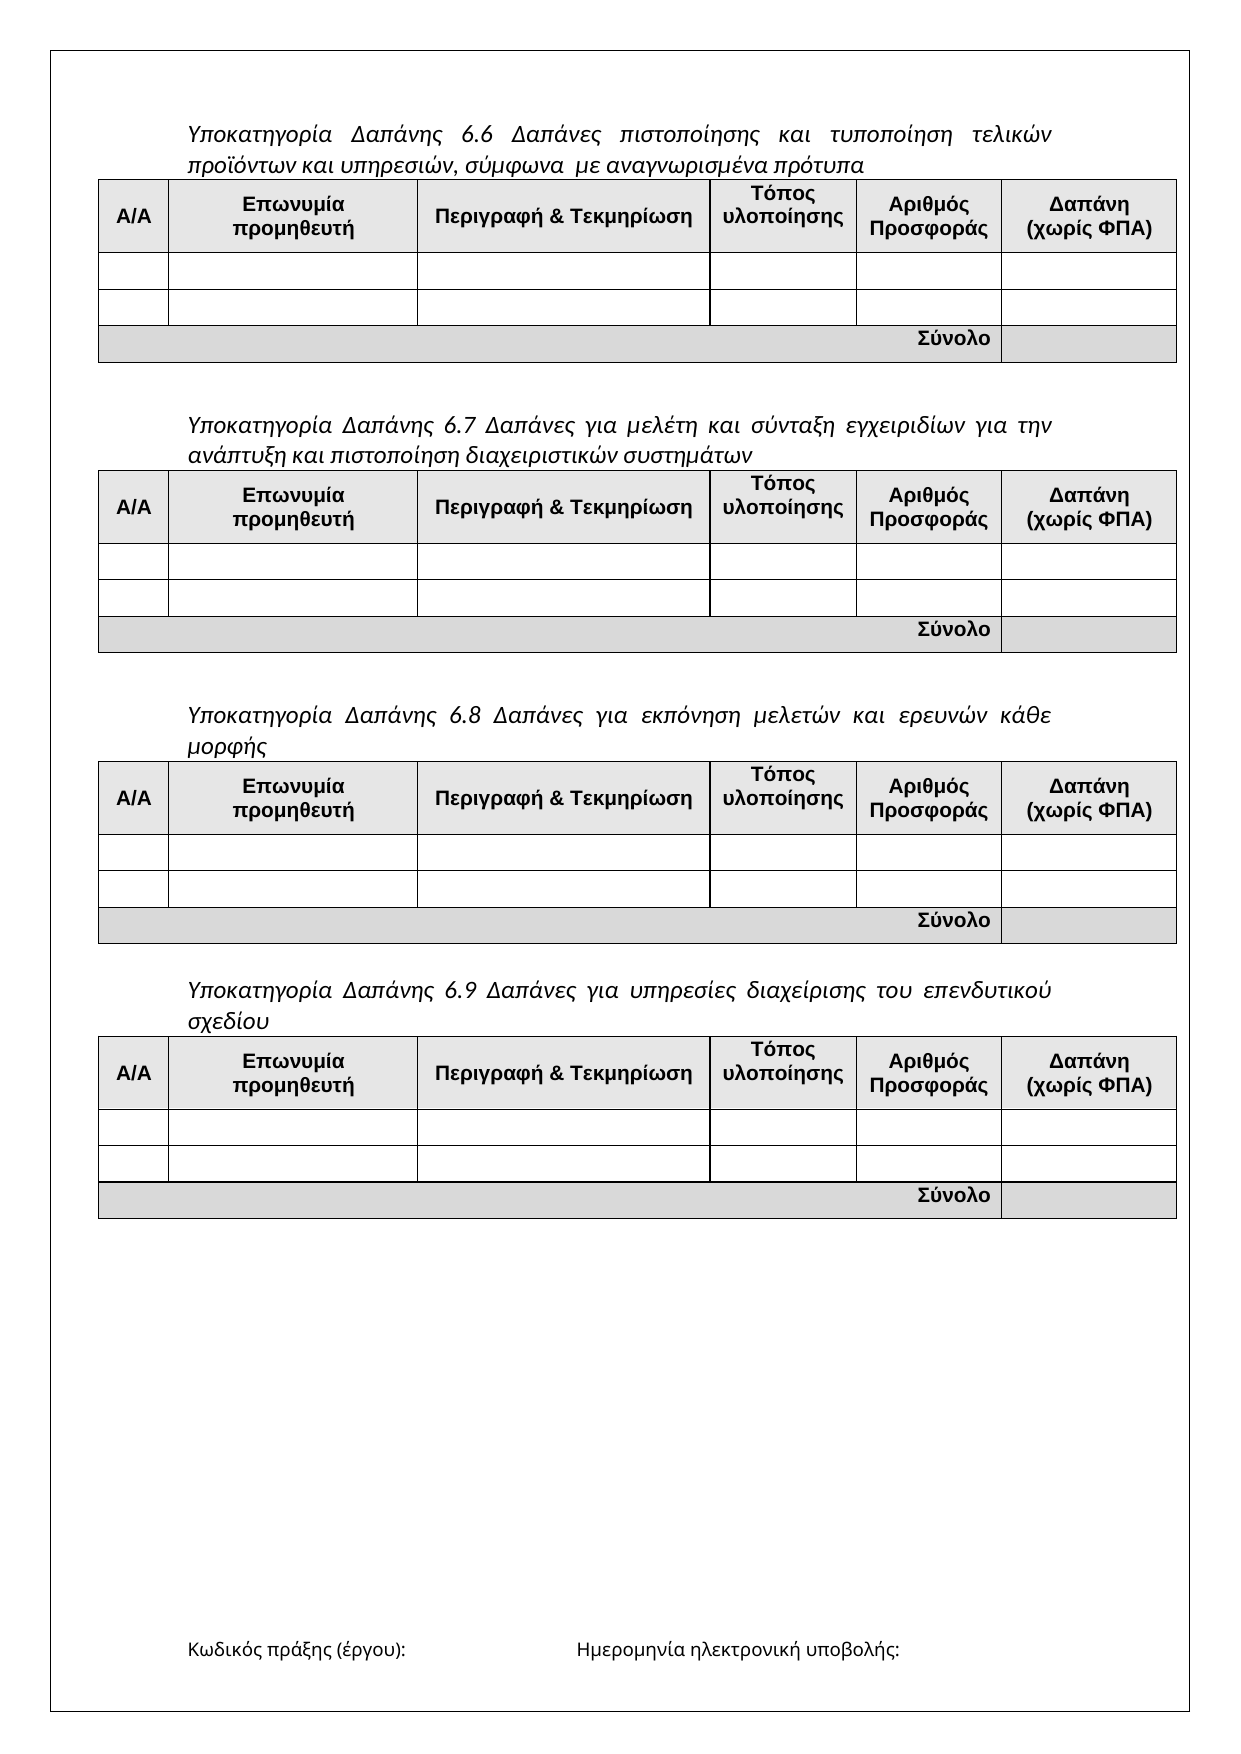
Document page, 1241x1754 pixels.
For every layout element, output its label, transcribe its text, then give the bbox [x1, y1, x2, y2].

table_header Αριθμός Προσφοράς [857, 762, 1001, 834]
table_cell [418, 871, 709, 907]
table_cell [711, 580, 856, 616]
table_cell Σύνολο [99, 1183, 1001, 1218]
table_cell [169, 544, 417, 579]
table_header Περιγραφή & Τεκμηρίωση [418, 1037, 709, 1108]
table_header Δαπάνη (χωρίς ΦΠΑ) [1002, 180, 1176, 252]
table_cell [99, 835, 168, 870]
table_header Αριθμός Προσφοράς [857, 471, 1001, 543]
table_cell [418, 1146, 709, 1181]
table_cell [1002, 544, 1176, 579]
table_header Επωνυμία προμηθευτή [169, 1037, 417, 1108]
table_cell [418, 290, 709, 325]
table_cell [857, 580, 1001, 616]
text Υποκατηγορία Δαπάνης 6.7 Δαπάνες για μελέτη και σύνταξη εγχειριδίων για την ανάπτυξη και πιστοποίηση διαχειριστικών συστημάτων [187, 409, 1053, 470]
table_header Δαπάνη (χωρίς ΦΠΑ) [1002, 762, 1176, 834]
table_cell [169, 253, 417, 289]
table_cell [711, 290, 856, 325]
table_cell [1002, 580, 1176, 616]
table_cell [418, 253, 709, 289]
table_header Τόπος υλοποίησης [711, 762, 856, 834]
table_cell [99, 544, 168, 579]
table_cell [1002, 290, 1176, 325]
table_cell [1002, 1146, 1176, 1181]
table_header Επωνυμία προμηθευτή [169, 180, 417, 252]
table_header Περιγραφή & Τεκμηρίωση [418, 471, 709, 543]
table_cell [857, 835, 1001, 870]
table_cell [857, 253, 1001, 289]
table_header Τόπος υλοποίησης [711, 180, 856, 252]
table_cell [857, 544, 1001, 579]
table_cell [169, 580, 417, 616]
table_cell [857, 1146, 1001, 1181]
table_cell [169, 1146, 417, 1181]
table_cell [1002, 835, 1176, 870]
table_header Α/Α [99, 762, 168, 834]
table_cell [418, 580, 709, 616]
table_header Αριθμός Προσφοράς [857, 1037, 1001, 1108]
table_cell [711, 835, 856, 870]
table_cell [711, 871, 856, 907]
table_cell [1002, 617, 1176, 652]
table_cell [169, 290, 417, 325]
text Υποκατηγορία Δαπάνης 6.9 Δαπάνες για υπηρεσίες διαχείρισης του επενδυτικού σχεδίου [187, 974, 1053, 1036]
table_header Επωνυμία προμηθευτή [169, 762, 417, 834]
table_cell [169, 1110, 417, 1145]
table_cell [99, 1146, 168, 1181]
table_cell [1002, 871, 1176, 907]
table_cell [99, 580, 168, 616]
table_cell [1002, 908, 1176, 943]
table_cell [1002, 253, 1176, 289]
table_cell [418, 1110, 709, 1145]
table_cell [711, 253, 856, 289]
table_header Τόπος υλοποίησης [711, 471, 856, 543]
table_cell [99, 253, 168, 289]
table_header Αριθμός Προσφοράς [857, 180, 1001, 252]
table_cell [1002, 1183, 1176, 1218]
table_cell [169, 835, 417, 870]
table_header Επωνυμία προμηθευτή [169, 471, 417, 543]
table_header Α/Α [99, 180, 168, 252]
table_header Τόπος υλοποίησης [711, 1037, 856, 1108]
table_cell [169, 871, 417, 907]
table_header Περιγραφή & Τεκμηρίωση [418, 762, 709, 834]
table_cell [99, 290, 168, 325]
table_header Α/Α [99, 1037, 168, 1108]
table_cell [418, 835, 709, 870]
table_header Περιγραφή & Τεκμηρίωση [418, 180, 709, 252]
table_cell [99, 871, 168, 907]
table_cell [99, 1110, 168, 1145]
table_header Δαπάνη (χωρίς ΦΠΑ) [1002, 471, 1176, 543]
table_cell [418, 544, 709, 579]
table_cell [857, 1110, 1001, 1145]
table_cell Σύνολο [99, 326, 1001, 362]
table_cell [711, 1110, 856, 1145]
table_cell [857, 871, 1001, 907]
text Υποκατηγορία Δαπάνης 6.6 Δαπάνες πιστοποίησης και τυποποίηση τελικών προϊόντων και υπηρεσιών, σύμφωνα με αναγνωρισμένα πρότυπα [187, 118, 1053, 179]
table_cell Σύνολο [99, 617, 1001, 652]
table_header Α/Α [99, 471, 168, 543]
table_cell [711, 1146, 856, 1181]
table_cell Σύνολο [99, 908, 1001, 943]
table_header Δαπάνη (χωρίς ΦΠΑ) [1002, 1037, 1176, 1108]
table_cell [1002, 1110, 1176, 1145]
text Υποκατηγορία Δαπάνης 6.8 Δαπάνες για εκπόνηση μελετών και ερευνών κάθε μορφής [187, 700, 1053, 761]
table_cell [1002, 326, 1176, 362]
table_cell [711, 544, 856, 579]
table_cell [857, 290, 1001, 325]
